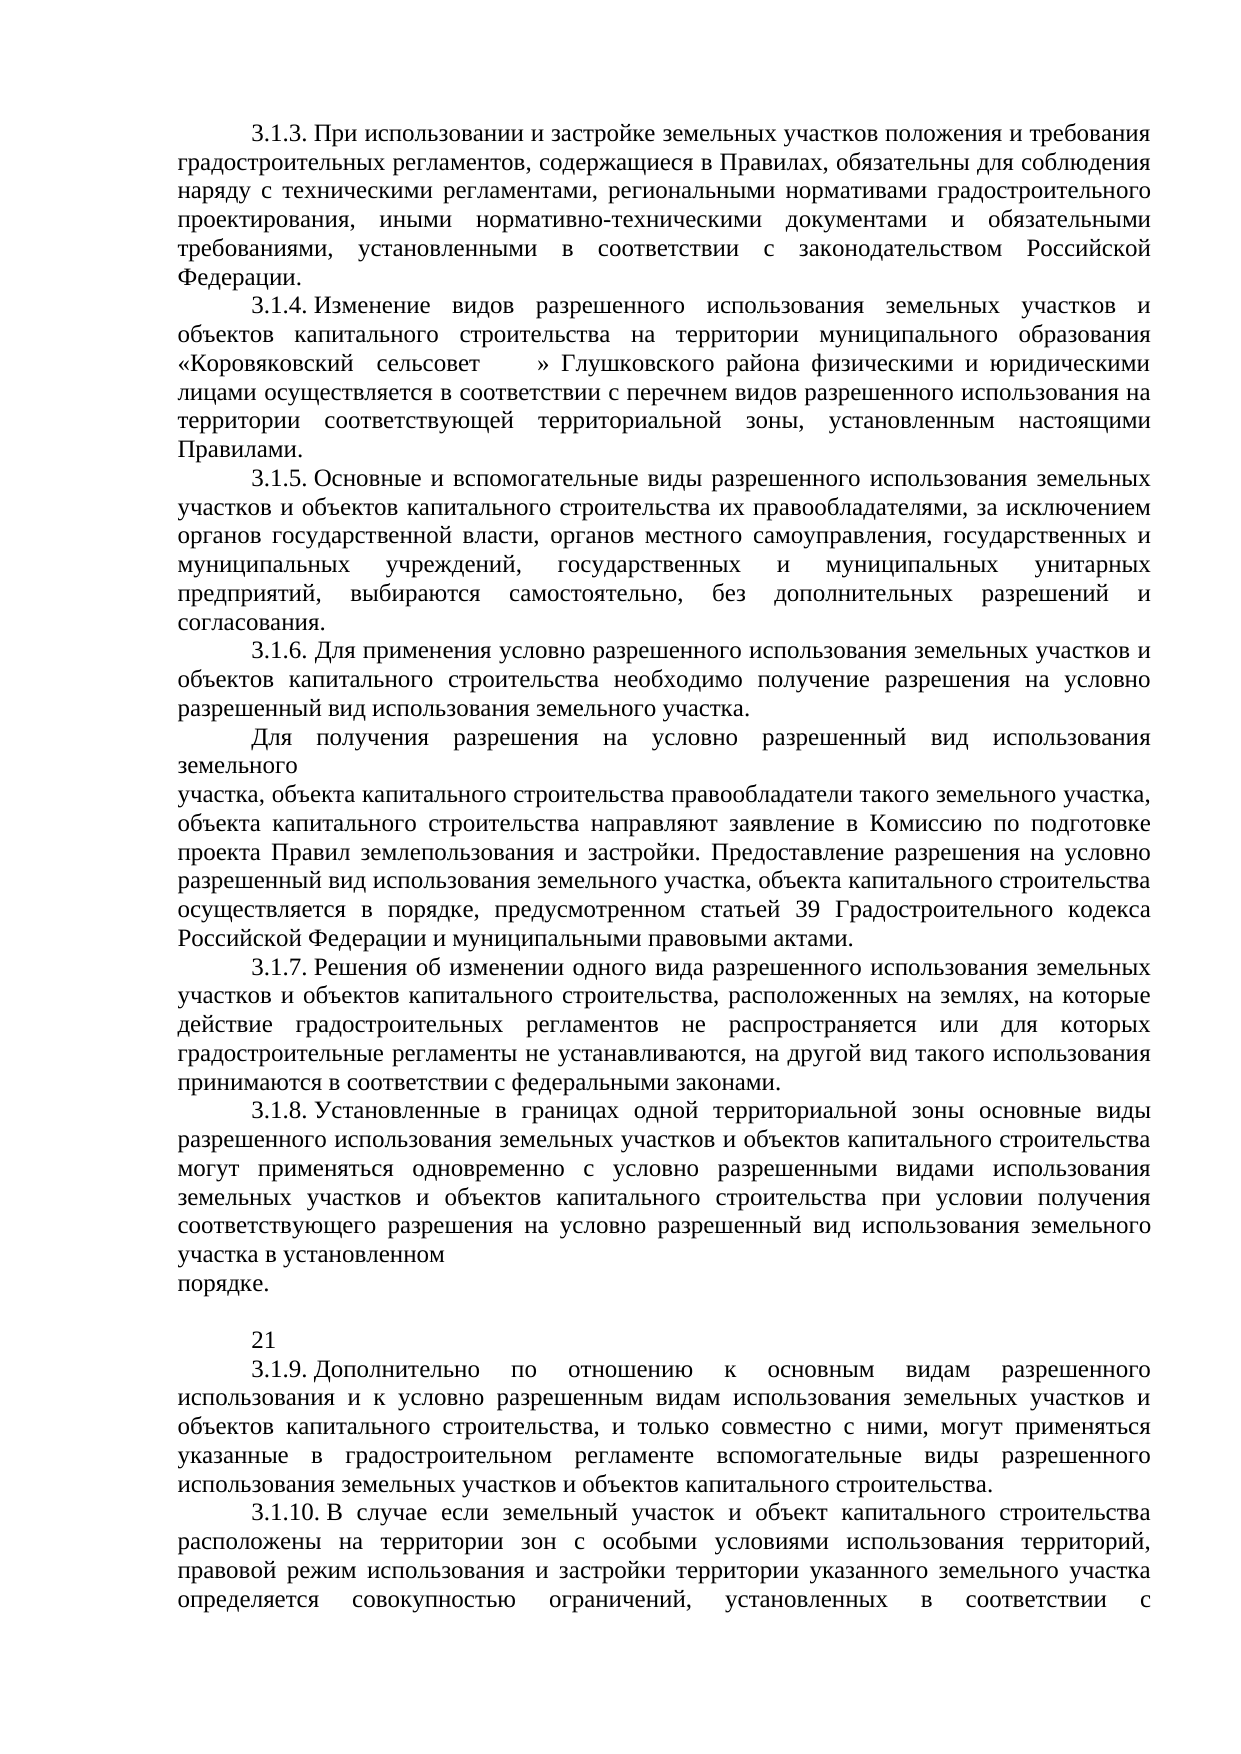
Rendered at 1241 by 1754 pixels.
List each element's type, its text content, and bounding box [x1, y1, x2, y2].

text 3.1.5. Основные и вспомогательные виды разрешенного использования земельных участков и объектов капитального строительства их правообладателями, за исключением органов государственной власти, органов местного самоуправления, государственных и муниципальных учреждений, государственных и муниципальных унитарных предприятий, выбираются самостоятельно, без дополнительных разрешений и согласования. [177, 463, 1152, 636]
text 3.1.4. Изменение видов разрешенного использования земельных участков и объектов капитального строительства на территории муниципального образования «Коровяковский сельсовет » Глушковского района физическими и юридическими лицами осуществляется в соответствии с перечнем видов разрешенного использования на территории соответствующей территориальной зоны, установленным настоящими Правилами. [177, 291, 1152, 463]
text 3.1.7. Решения об изменении одного вида разрешенного использования земельных участков и объектов капитального строительства, расположенных на землях, на которые действие градостроительных регламентов не распространяется или для которых градостроительные регламенты не устанавливаются, на другой вид такого использования принимаются в соответствии с федеральными законами. [177, 952, 1152, 1096]
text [177, 1497, 1152, 1612]
text 3.1.3. При использовании и застройке земельных участков положения и требования градостроительных регламентов, содержащиеся в Правилах, обязательны для соблюдения наряду с техническими регламентами, региональными нормативами градостроительного проектирования, иными нормативно-техническими документами и обязательными требованиями, установленными в соответствии с законодательством Российской Федерации. [177, 118, 1152, 291]
text 3.1.8. Установленные в границах одной территориальной зоны основные виды разрешенного использования земельных участков и объектов капитального строительства могут применяться одновременно с условно разрешенными видами использования земельных участков и объектов капитального строительства при условии получения соответствующего разрешения на условно разрешенный вид использования земельного участка в установленном [177, 1096, 1152, 1268]
text участка, объекта капитального строительства правообладатели такого земельного участка, объекта капитального строительства направляют заявление в Комиссию по подготовке проекта Правил землепользования и застройки. Предоставление разрешения на условно разрешенный вид использования земельного участка, объекта капитального строительства осуществляется в порядке, предусмотренном статьей 39 Градостроительного кодекса Российской Федерации и муниципальными правовыми актами. [177, 779, 1152, 952]
text 3.1.9. Дополнительно по отношению к основным видам разрешенного использования и к условно разрешенным видам использования земельных участков и объектов капитального строительства, и только совместно с ними, могут применяться указанные в градостроительном регламенте вспомогательные виды разрешенного использования земельных участков и объектов капитального строительства. [177, 1354, 1152, 1497]
text Для получения разрешения на условно разрешенный вид использования земельного [177, 722, 1152, 779]
text 21 [177, 1297, 1152, 1354]
text порядке. [177, 1268, 1152, 1297]
text 3.1.6. Для применения условно разрешенного использования земельных участков и объектов капитального строительства необходимо получение разрешения на условно разрешенный вид использования земельного участка. [177, 636, 1152, 722]
